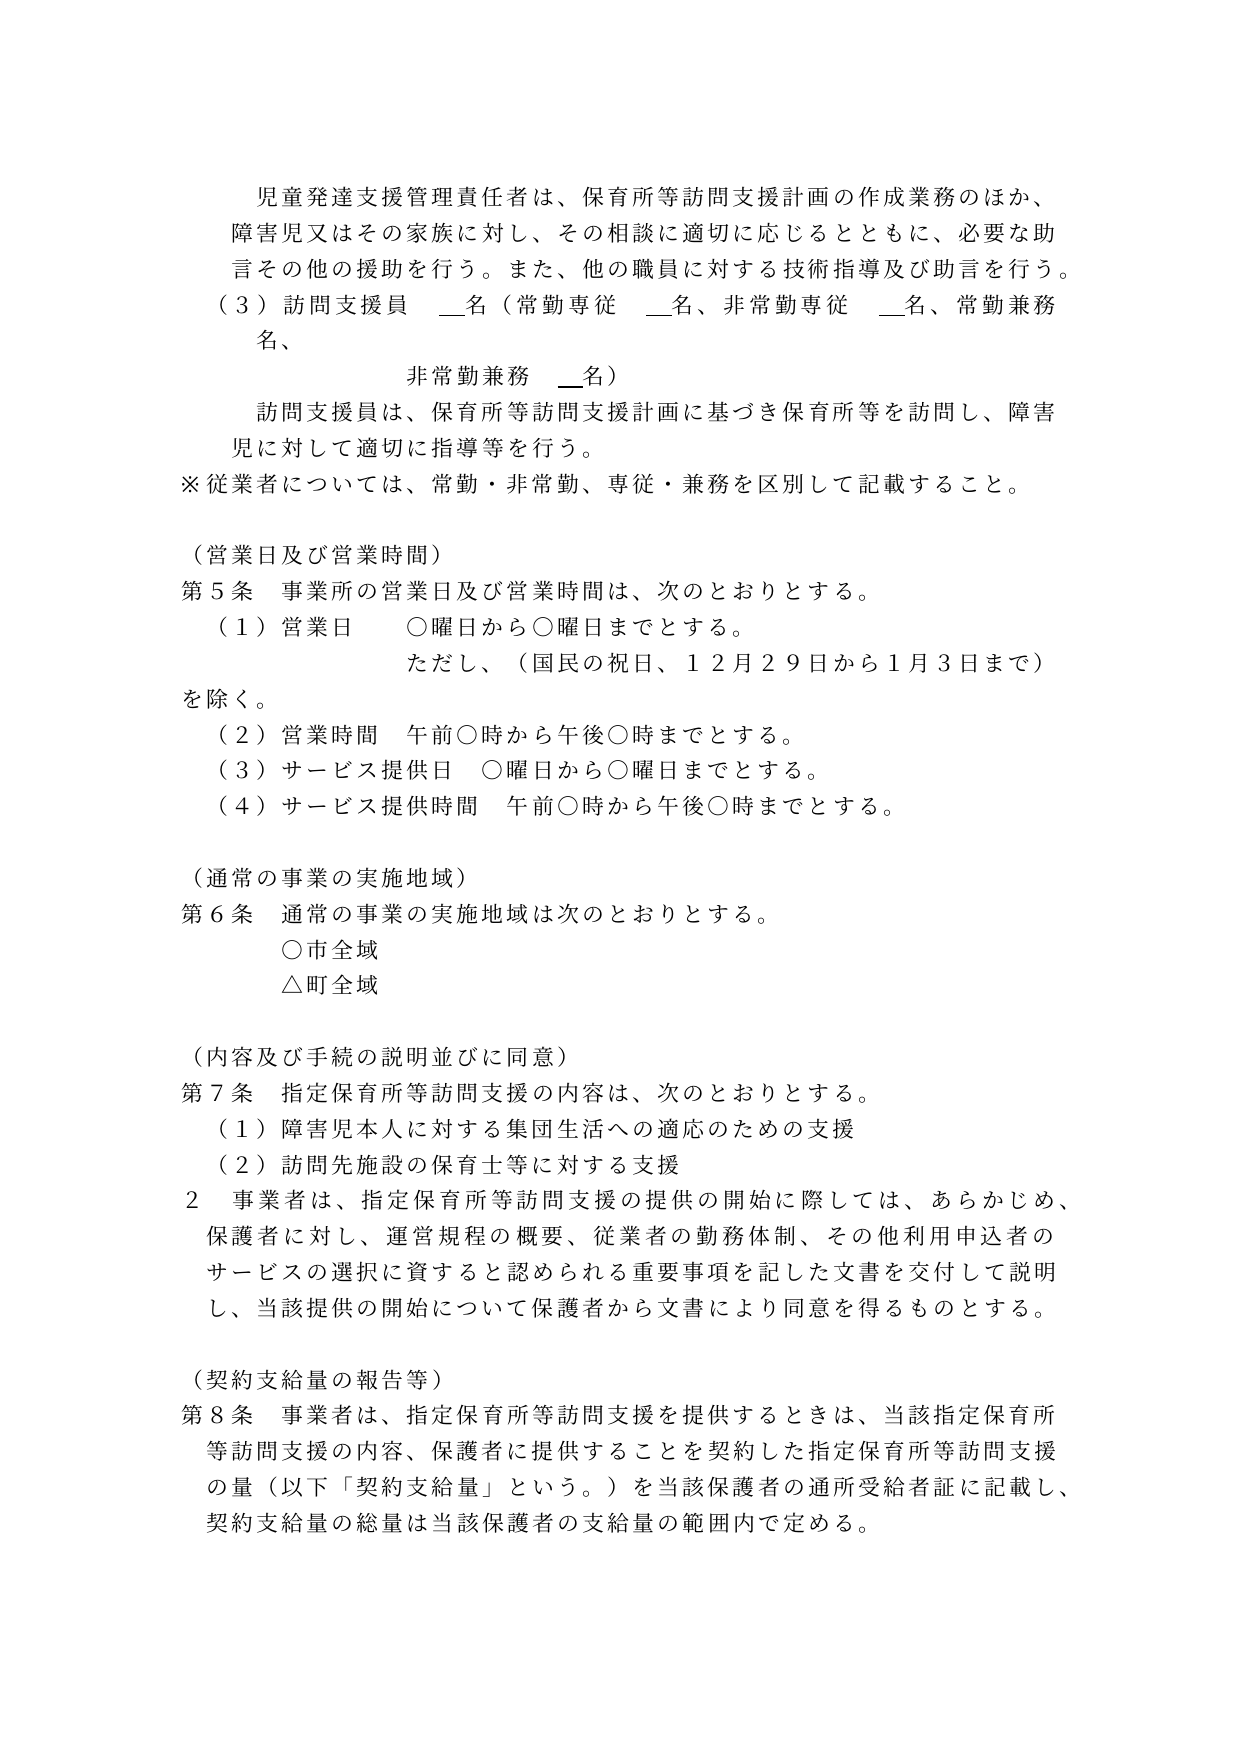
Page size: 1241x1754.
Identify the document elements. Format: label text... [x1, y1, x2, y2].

text △町全域 [181, 967, 1059, 1002]
text （３）サービス提供日 ○曜日から○曜日までとする。 [181, 752, 1059, 787]
text （契約支給量の報告等） [181, 1361, 1059, 1397]
text 第６条 通常の事業の実施地域は次のとおりとする。 [181, 895, 1059, 931]
text ※従業者については、常勤・非常勤、専従・兼務を区別して記載すること。 [181, 465, 1059, 501]
text （営業日及び営業時間） [181, 537, 1059, 572]
text （１）営業日 ○曜日から○曜日までとする。 [181, 608, 1059, 644]
text （４）サービス提供時間 午前○時から午後○時までとする。 [181, 787, 1059, 823]
text （２）訪問先施設の保育士等に対する支援 [181, 1146, 1059, 1182]
text （１）障害児本人に対する集団生活への適応のための支援 [181, 1110, 1059, 1146]
text （２）営業時間 午前○時から午後○時までとする。 [181, 716, 1059, 752]
text 第５条 事業所の営業日及び営業時間は、次のとおりとする。 [181, 572, 1059, 608]
text ただし、（国民の祝日、１２月２９日から１月３日まで）を除く。 [181, 644, 1059, 716]
text 第８条 事業者は、指定保育所等訪問支援を提供するときは、当該指定保育所等訪問支援の内容、保護者に提供することを契約した指定保育所等訪問支援の量（以下「契約支給量」という。）を当該保護者の通所受給者証に記載し、契約支給量の総量は当該保護者の支給量の範囲内で定める。 [181, 1397, 1059, 1540]
text 第７条 指定保育所等訪問支援の内容は、次のとおりとする。 [181, 1074, 1059, 1110]
text 児童発達支援管理責任者は、保育所等訪問支援計画の作成業務のほか、障害児又はその家族に対し、その相談に適切に応じるとともに、必要な助言その他の援助を行う。また、他の職員に対する技術指導及び助言を行う。 [181, 178, 1059, 286]
text 訪問支援員は、保育所等訪問支援計画に基づき保育所等を訪問し、障害児に対して適切に指導等を行う。 [225, 393, 1059, 465]
text ○市全域 [181, 931, 1059, 967]
text （３）訪問支援員 名（常勤専従 名、非常勤専従 名、常勤兼務 名、 [203, 286, 1059, 357]
text 非常勤兼務 名） [247, 357, 1059, 393]
text （内容及び手続の説明並びに同意） [181, 1038, 1059, 1074]
text ２ 事業者は、指定保育所等訪問支援の提供の開始に際しては、あらかじめ、保護者に対し、運営規程の概要、従業者の勤務体制、その他利用申込者のサービスの選択に資すると認められる重要事項を記した文書を交付して説明し、当該提供の開始について保護者から文書により同意を得るものとする。 [181, 1182, 1059, 1325]
text （通常の事業の実施地域） [181, 859, 1059, 895]
